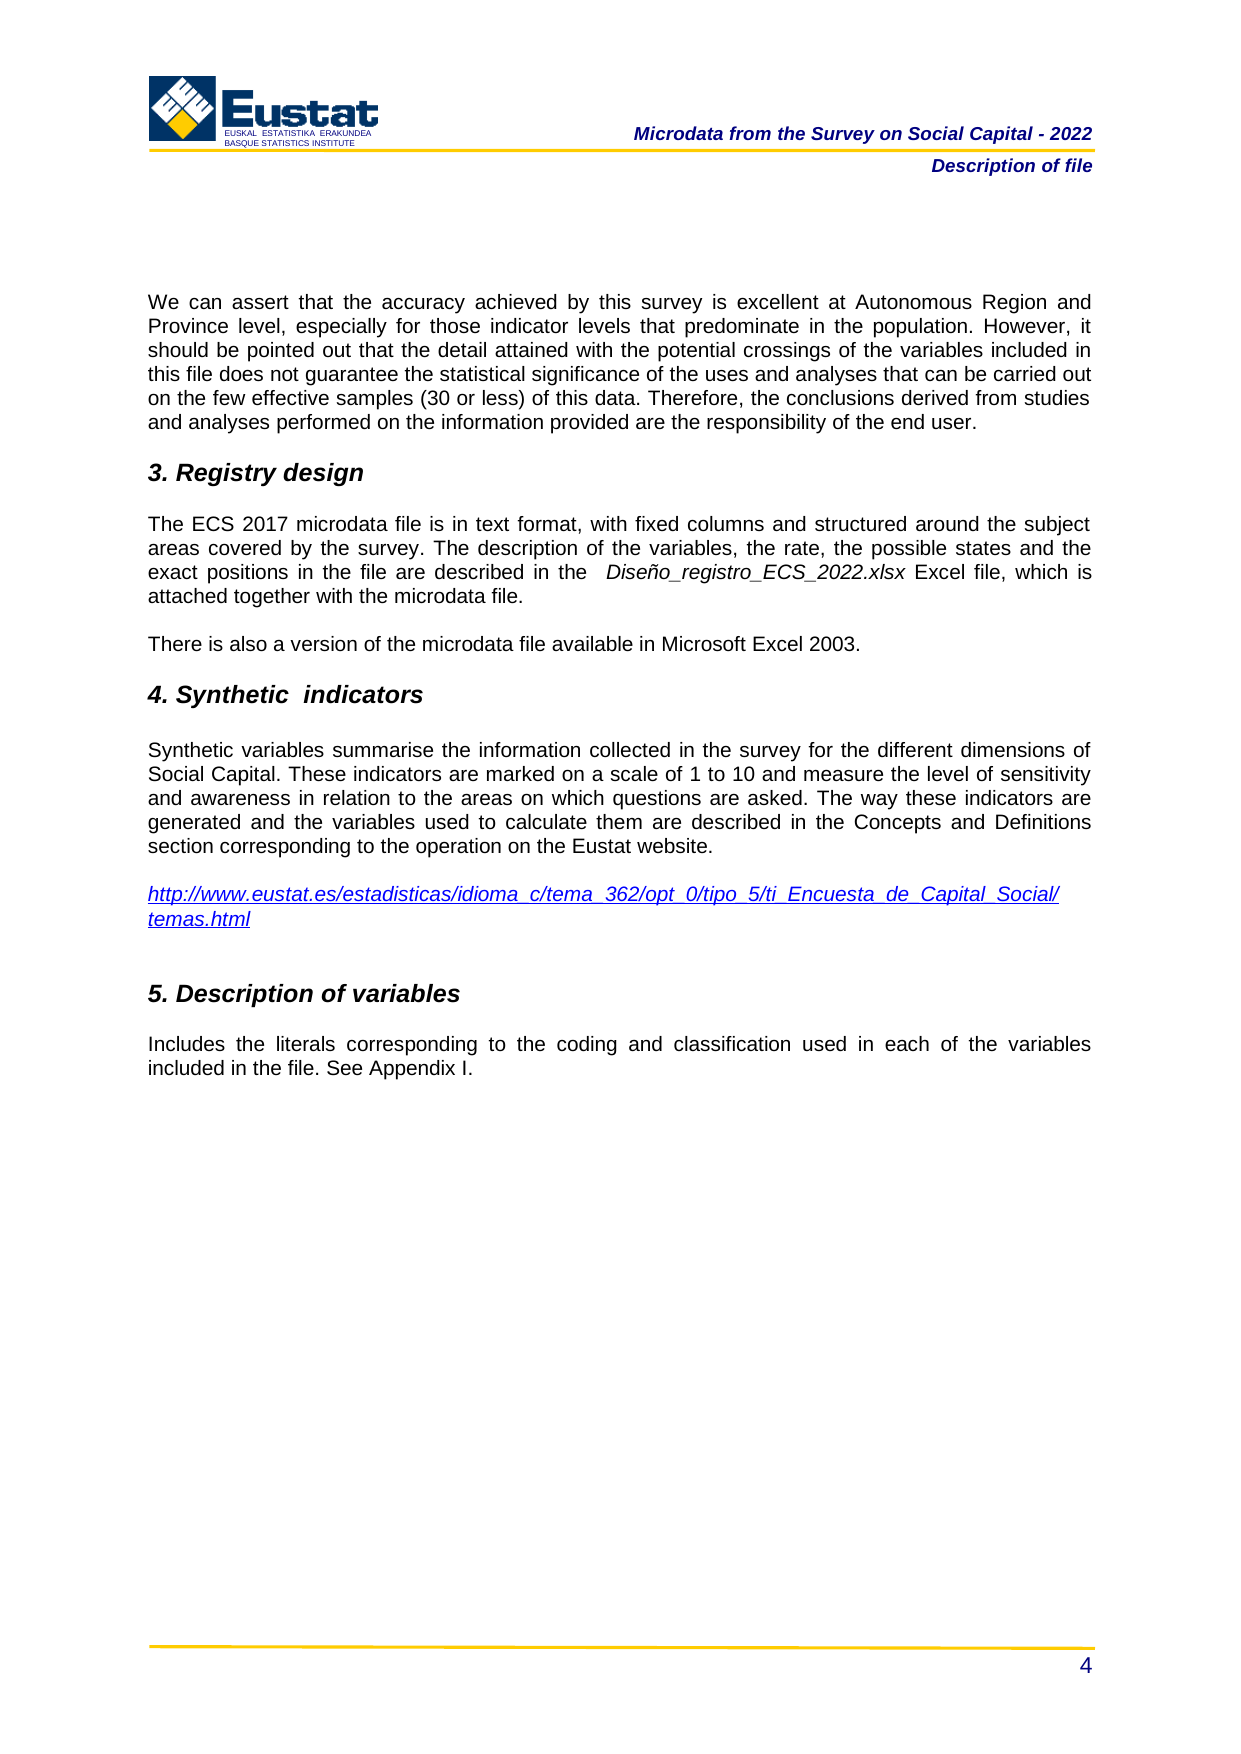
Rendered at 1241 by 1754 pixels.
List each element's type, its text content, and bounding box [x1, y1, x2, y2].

text Synthetic variables summarise the information collected in the survey for the different dimensions of Social Capital. These indicators are marked on a scale of 1 to 10 and measure the level of sensitivity and awareness in relation to the areas on which questions are asked. The way these indicators are generated and the variables used to calculate them are described in the Concepts and Definitions section corresponding to the operation on the Eustat website. [148, 738, 1092, 858]
text We can assert that the accuracy achieved by this survey is excellent at Autonomous Region and Province level, especially for those indicator levels that predominate in the population. However, it should be pointed out that the detail attained with the potential crossings of the variables included in this file does not guarantee the statistical significance of the uses and analyses that can be carried out on the few effective samples (30 or less) of this data. Therefore, the conclusions derived from studies and analyses performed on the information provided are the responsibility of the end user. [148, 290, 1092, 434]
text http://www.eustat.es/estadisticas/idioma_c/tema_362/opt_0/tipo_5/ti_Encuesta_de_Capital_Social/temas.html [148, 882, 1092, 931]
text 3. Registry design [148, 458, 1092, 487]
text 4. Synthetic indicators [148, 680, 1092, 709]
text Includes the literals corresponding to the coding and classification used in each of the variables included in the file. See Appendix I. [148, 1032, 1092, 1080]
picture [149, 76, 378, 141]
text There is also a version of the microdata file available in Microsoft Excel 2003. [148, 632, 1092, 656]
text The ECS 2017 microdata file is in text format, with fixed columns and structured around the subject areas covered by the survey. The description of the variables, the rate, the possible states and the exact positions in the file are described in the Diseño_registro_ECS_2022.xlsx Excel file, which is attached together with the microdata file. [148, 511, 1092, 608]
text 5. Description of variables [148, 979, 1092, 1008]
